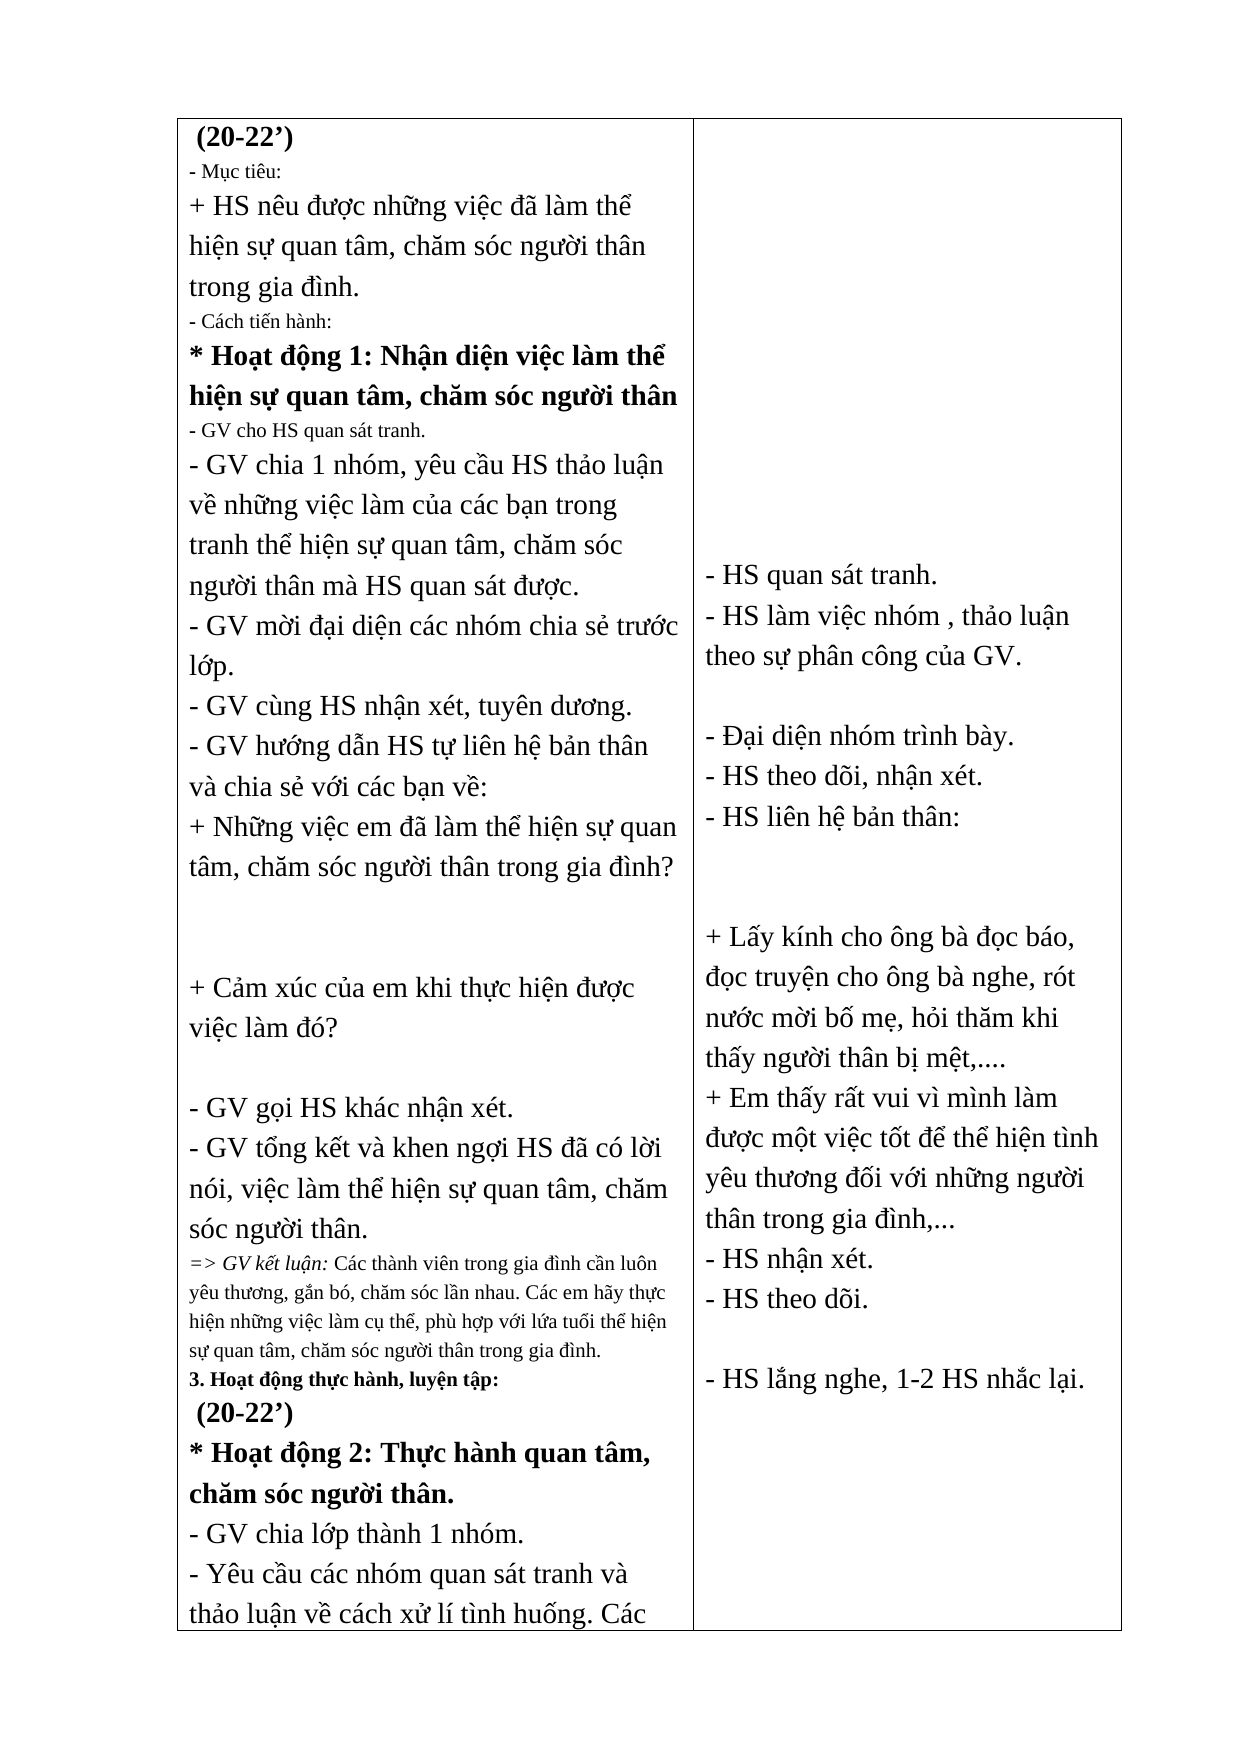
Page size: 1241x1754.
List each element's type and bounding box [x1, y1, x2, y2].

table_cell [178, 119, 693, 1630]
table_cell [694, 119, 1121, 1630]
